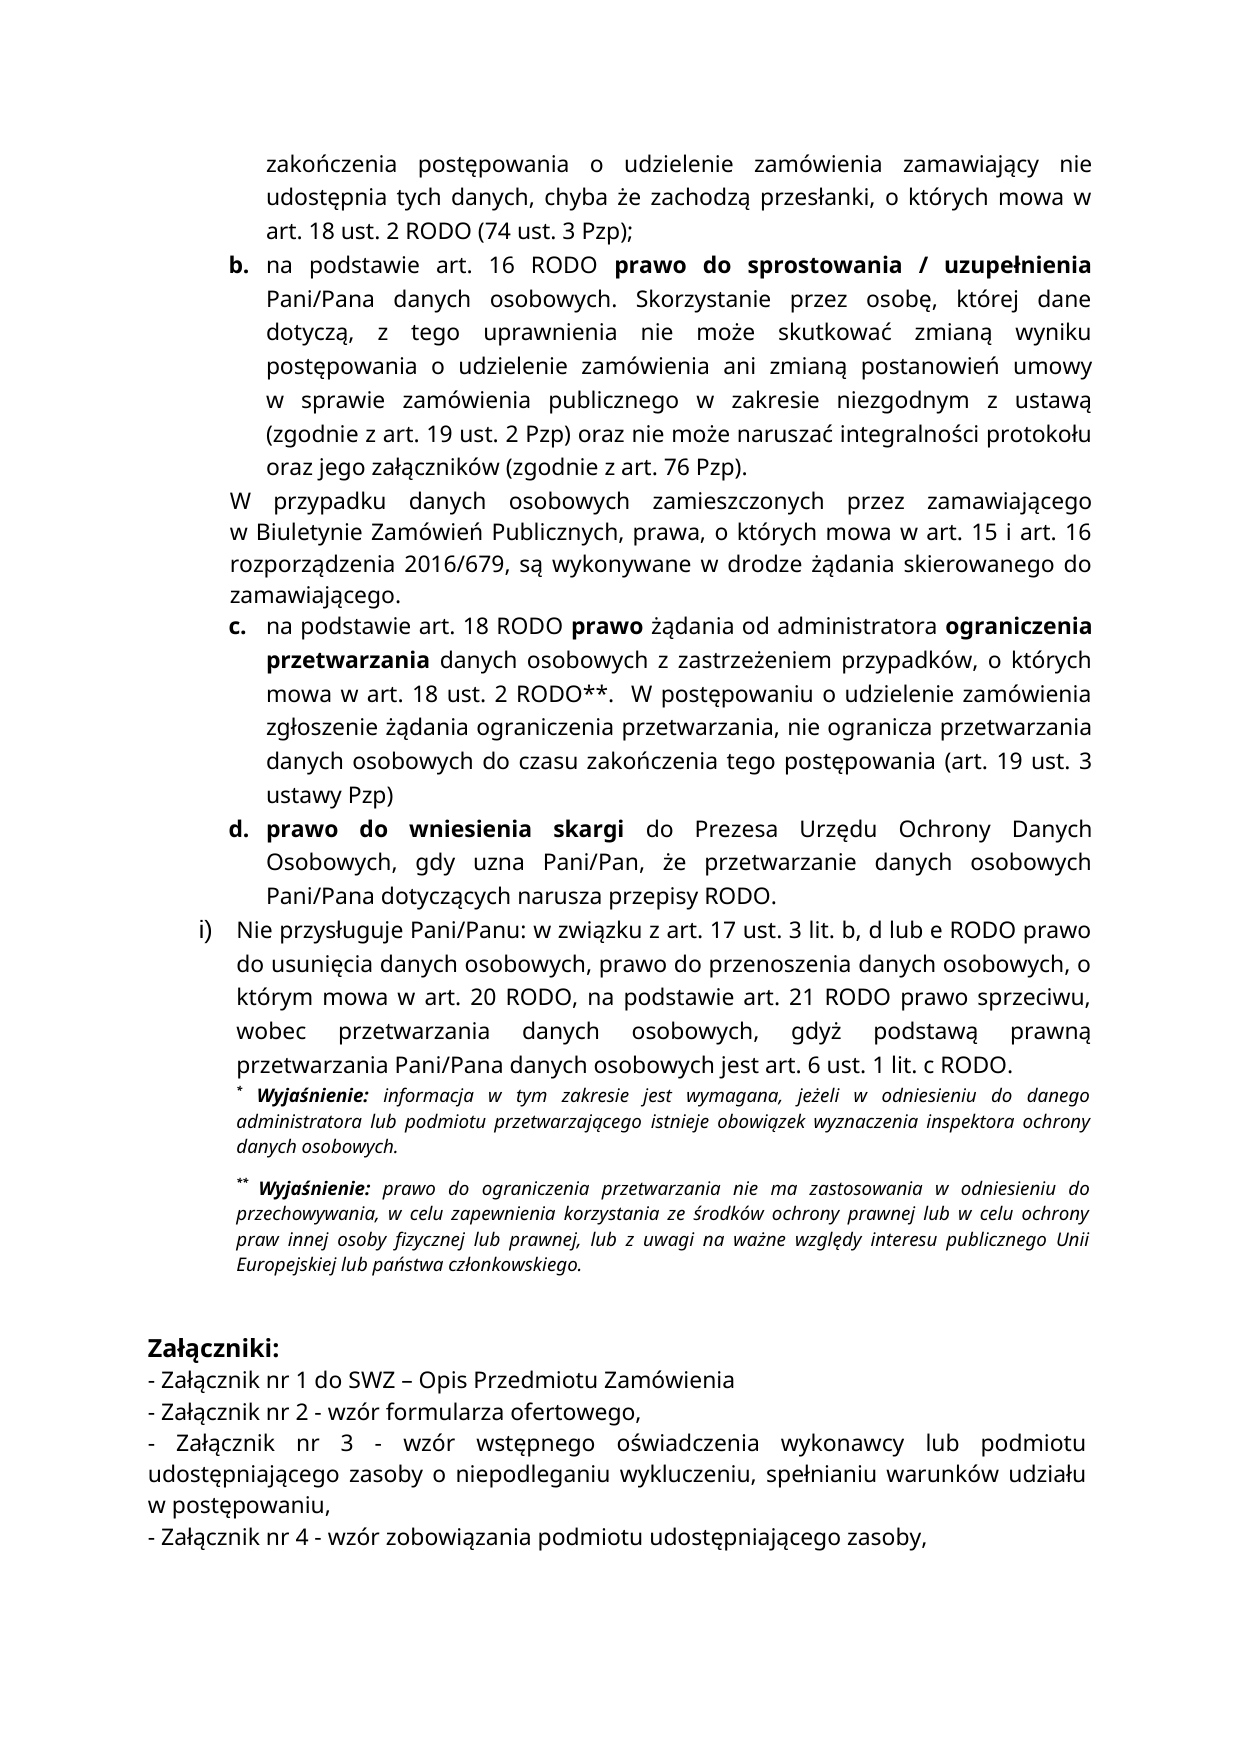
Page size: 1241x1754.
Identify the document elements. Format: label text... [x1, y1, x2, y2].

text - Załącznik nr 1 do SWZ – Opis Przedmiotu Zamówienia [148, 1364, 1093, 1396]
text - Załącznik nr 2 - wzór formularza ofertowego, [148, 1396, 1093, 1427]
list prawo do wniesienia skargi do Prezesa Urzędu Ochrony Danych Osobowych, gdy uzna Pani/Pan, że przetwarzanie danych osobowych Pani/Pana dotyczących narusza przepisy RODO. [228, 813, 1093, 911]
list Nie przysługuje Pani/Panu: w związku z art. 17 ust. 3 lit. b, d lub e RODO prawo do usunięcia danych osobowych, prawo do przenoszenia danych osobowych, o którym mowa w art. 20 RODO, na podstawie art. 21 RODO prawo sprzeciwu, wobec przetwarzania danych osobowych, gdyż podstawą prawną przetwarzania Pani/Pana danych osobowych jest art. 6 ust. 1 lit. c RODO. [199, 914, 1093, 1080]
text - Załącznik nr 4 - wzór zobowiązania podmiotu udostępniającego zasoby, [148, 1521, 1087, 1552]
list na podstawie art. 18 RODO prawo żądania od administratora ograniczenia przetwarzania danych osobowych z zastrzeżeniem przypadków, o których mowa w art. 18 ust. 2 RODO**. W postępowaniu o udzielenie zamówienia zgłoszenie żądania ograniczenia przetwarzania, nie ogranicza przetwarzania danych osobowych do czasu zakończenia tego postępowania (art. 19 ust. 3 ustawy Pzp) [228, 610, 1093, 810]
text Załączniki: [148, 1330, 1087, 1364]
text * Wyjaśnienie: informacja w tym zakresie jest wymagana, jeżeli w odniesieniu do danego administratora lub podmiotu przetwarzającego istnieje obowiązek wyznaczenia inspektora ochrony danych osobowych. [236, 1083, 1093, 1159]
text - Załącznik nr 3 - wzór wstępnego oświadczenia wykonawcy lub podmiotu udostępniającego zasoby o niepodleganiu wykluczeniu, spełnianiu warunków udziału w postępowaniu, [148, 1427, 1087, 1521]
text W przypadku danych osobowych zamieszczonych przez zamawiającego w Biuletynie Zamówień Publicznych, prawa, o których mowa w art. 15 i art. 16 rozporządzenia 2016/679, są wykonywane w drodze żądania skierowanego do zamawiającego. [229, 485, 1093, 610]
list na podstawie art. 16 RODO prawo do sprostowania / uzupełnienia Pani/Pana danych osobowych. Skorzystanie przez osobę, której dane dotyczą, z tego uprawnienia nie może skutkować zmianą wyniku postępowania o udzielenie zamówienia ani zmianą postanowień umowy w sprawie zamówienia publicznego w zakresie niezgodnym z ustawą (zgodnie z art. 19 ust. 2 Pzp) oraz nie może naruszać integralności protokołu oraz jego załączników (zgodnie z art. 76 Pzp). [228, 249, 1093, 483]
text ** Wyjaśnienie: prawo do ograniczenia przetwarzania nie ma zastosowania w odniesieniu do przechowywania, w celu zapewnienia korzystania ze środków ochrony prawnej lub w celu ochrony praw innej osoby fizycznej lub prawnej, lub z uwagi na ważne względy interesu publicznego Unii Europejskiej lub państwa członkowskiego. [236, 1175, 1093, 1277]
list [228, 148, 1093, 246]
